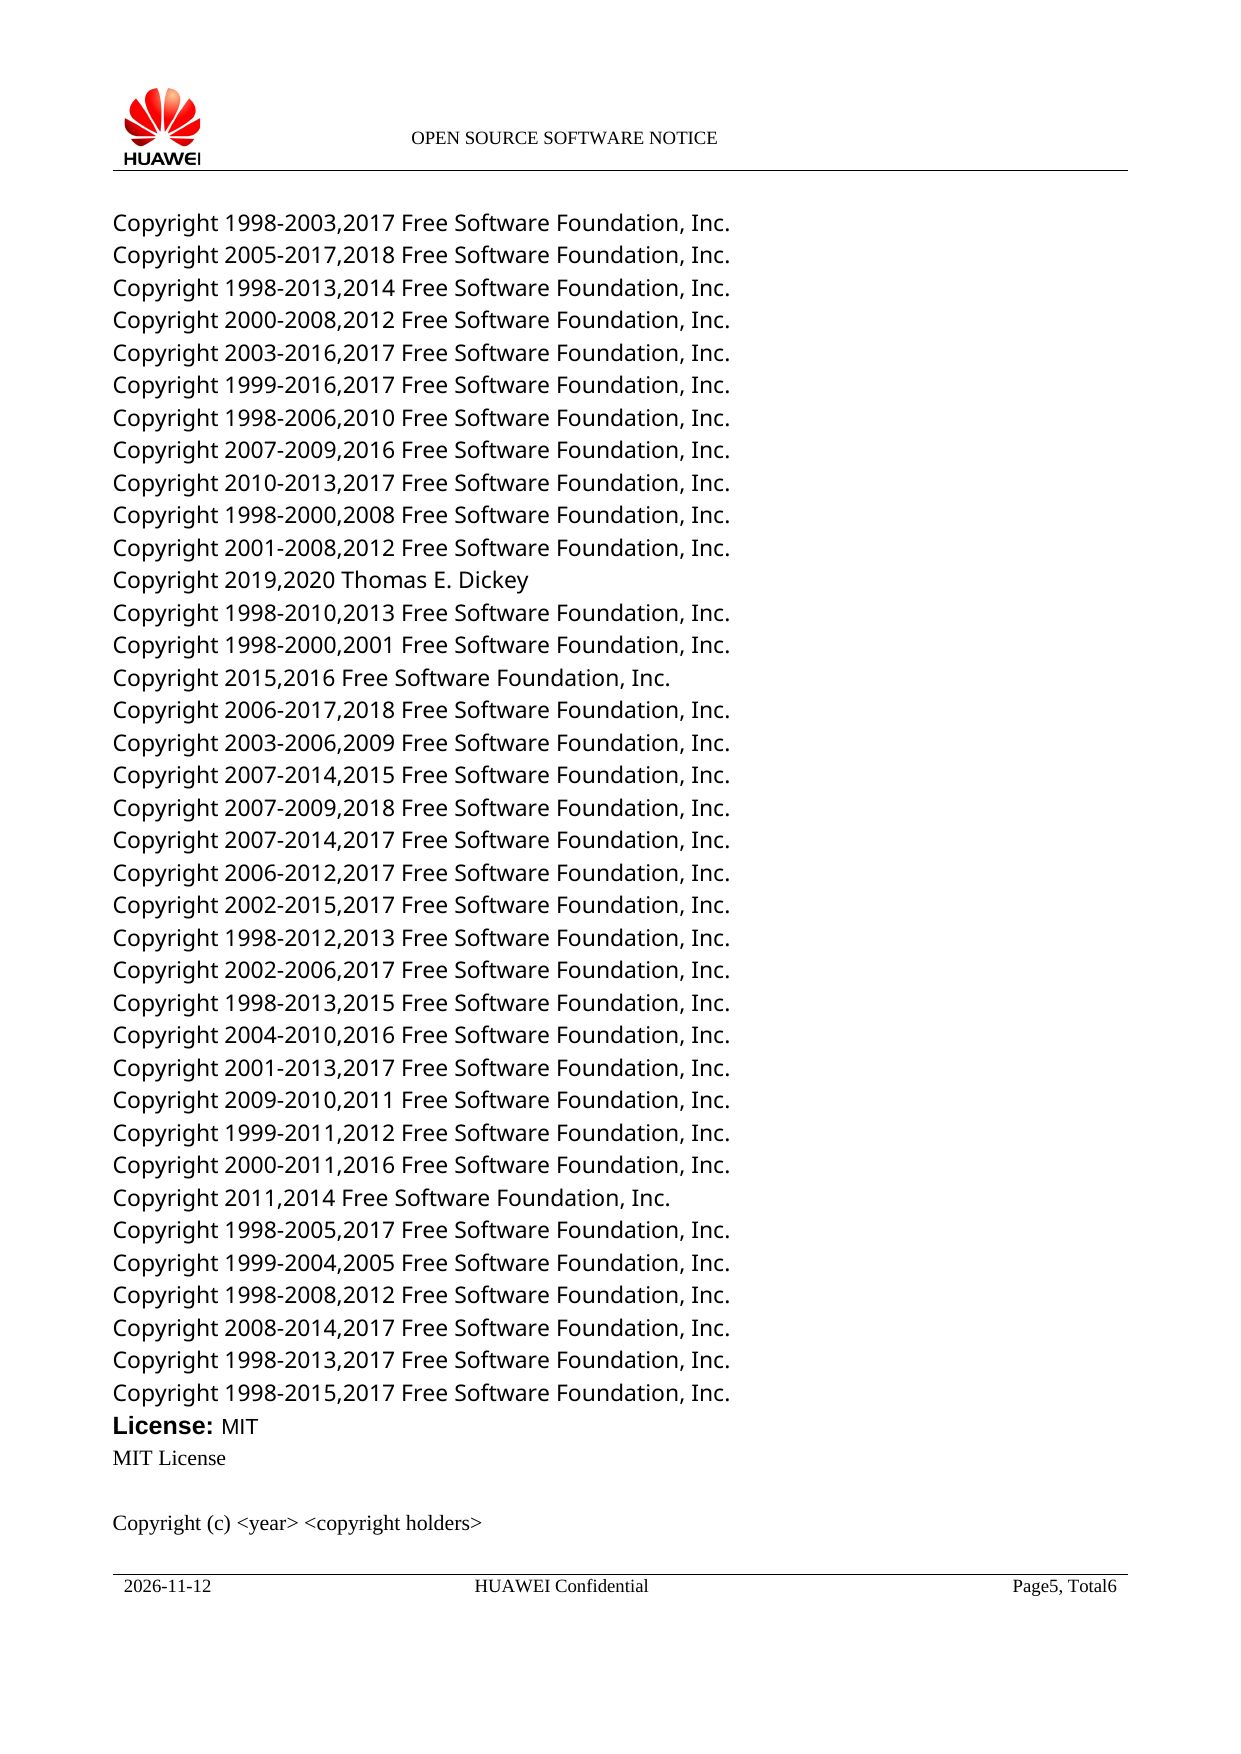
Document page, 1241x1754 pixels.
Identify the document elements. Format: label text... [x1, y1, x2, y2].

picture [124, 88, 201, 165]
text License: MIT [112, 1409, 1128, 1441]
